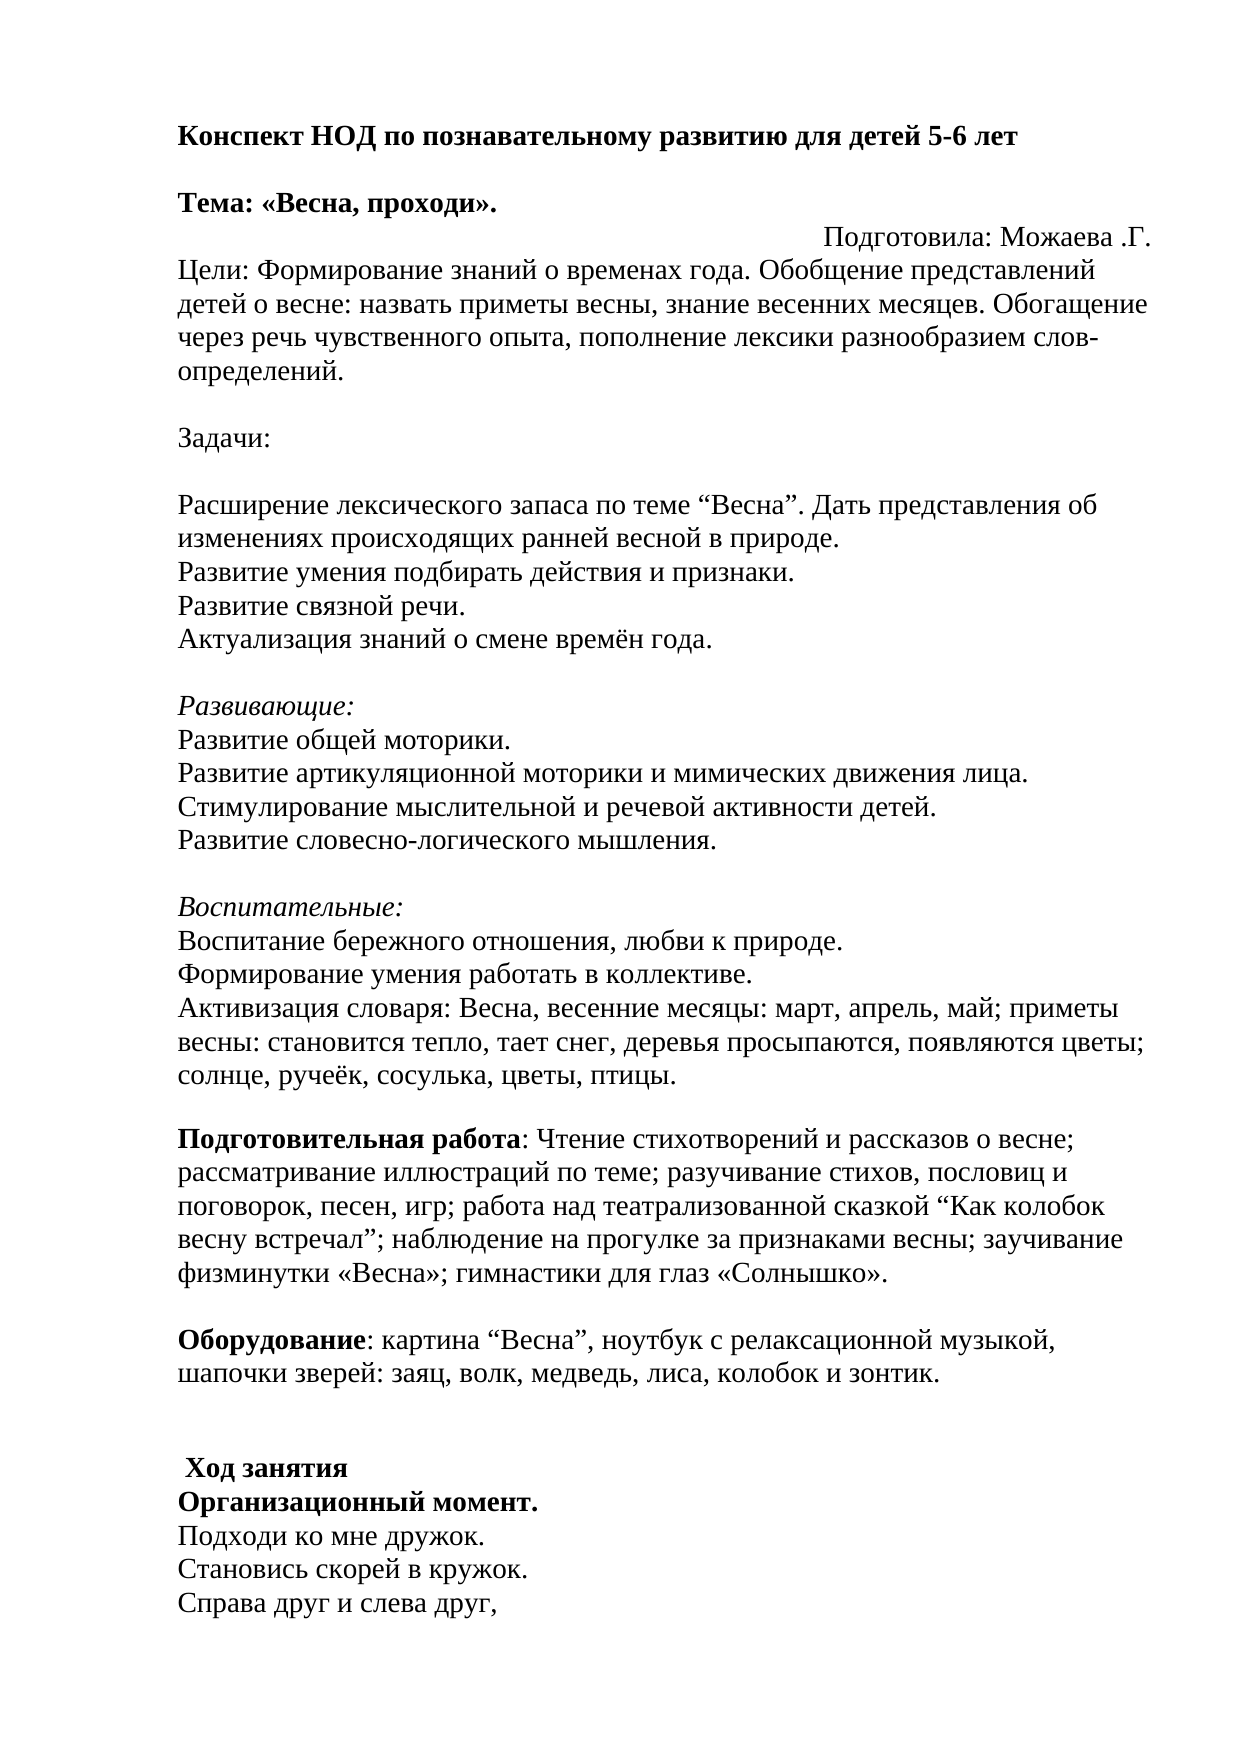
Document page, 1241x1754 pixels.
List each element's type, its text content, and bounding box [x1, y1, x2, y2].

text Конспект НОД по познавательному развитию для детей 5-6 лет [177, 118, 1152, 152]
text Стимулирование мыслительной и речевой активности детей. [177, 789, 1152, 822]
text Воспитательные: [177, 889, 1152, 923]
text Справа друг и слева друг, [177, 1585, 1152, 1618]
text Развитие артикуляционной моторики и мимических движения лица. [177, 755, 1152, 789]
text Расширение лексического запаса по теме “Весна”. Дать представления об изменениях происходящих ранней весной в природе. [177, 487, 1152, 554]
text Задачи: [177, 420, 1152, 453]
text Развитие умения подбирать действия и признаки. [177, 554, 1152, 588]
text Развитие словесно-логического мышления. [177, 822, 1152, 856]
text Развивающие: [177, 688, 1152, 722]
text Оборудование: картина “Весна”, ноутбук с релаксационной музыкой, шапочки зверей: заяц, волк, медведь, лиса, колобок и зонтик. [177, 1322, 1152, 1389]
text Актуализация знаний о смене времён года. [177, 621, 1152, 655]
text Активизация словаря: Весна, весенние месяцы: март, апрель, май; приметы весны: становится тепло, тает снег, деревья просыпаются, появляются цветы; солнце, ручеёк, сосулька, цветы, птицы. [177, 990, 1152, 1091]
text Ход занятия [177, 1451, 1152, 1484]
text Цели: Формирование знаний о временах года. Обобщение представлений детей о весне: назвать приметы весны, знание весенних месяцев. Обогащение через речь чувственного опыта, пополнение лексики разнообразием слов-определений. [177, 252, 1152, 386]
text Становись скорей в кружок. [177, 1551, 1152, 1585]
text Подготовительная работа: Чтение стихотворений и рассказов о весне; рассматривание иллюстраций по теме; разучивание стихов, пословиц и поговорок, песен, игр; работа над театрализованной сказкой “Как колобок весну встречал”; наблюдение на прогулке за признаками весны; заучивание физминутки «Весна»; гимнастики для глаз «Солнышко». [177, 1121, 1152, 1288]
text Подготовила: Можаева .Г. [177, 219, 1152, 252]
text Воспитание бережного отношения, любви к природе. [177, 923, 1152, 957]
text Организационный момент. [177, 1484, 1152, 1518]
text Формирование умения работать в коллективе. [177, 957, 1152, 990]
text Развитие общей моторики. [177, 722, 1152, 755]
text Подходи ко мне дружок. [177, 1518, 1152, 1551]
text Тема: «Весна, проходи». [177, 185, 1152, 219]
text Развитие связной речи. [177, 588, 1152, 621]
